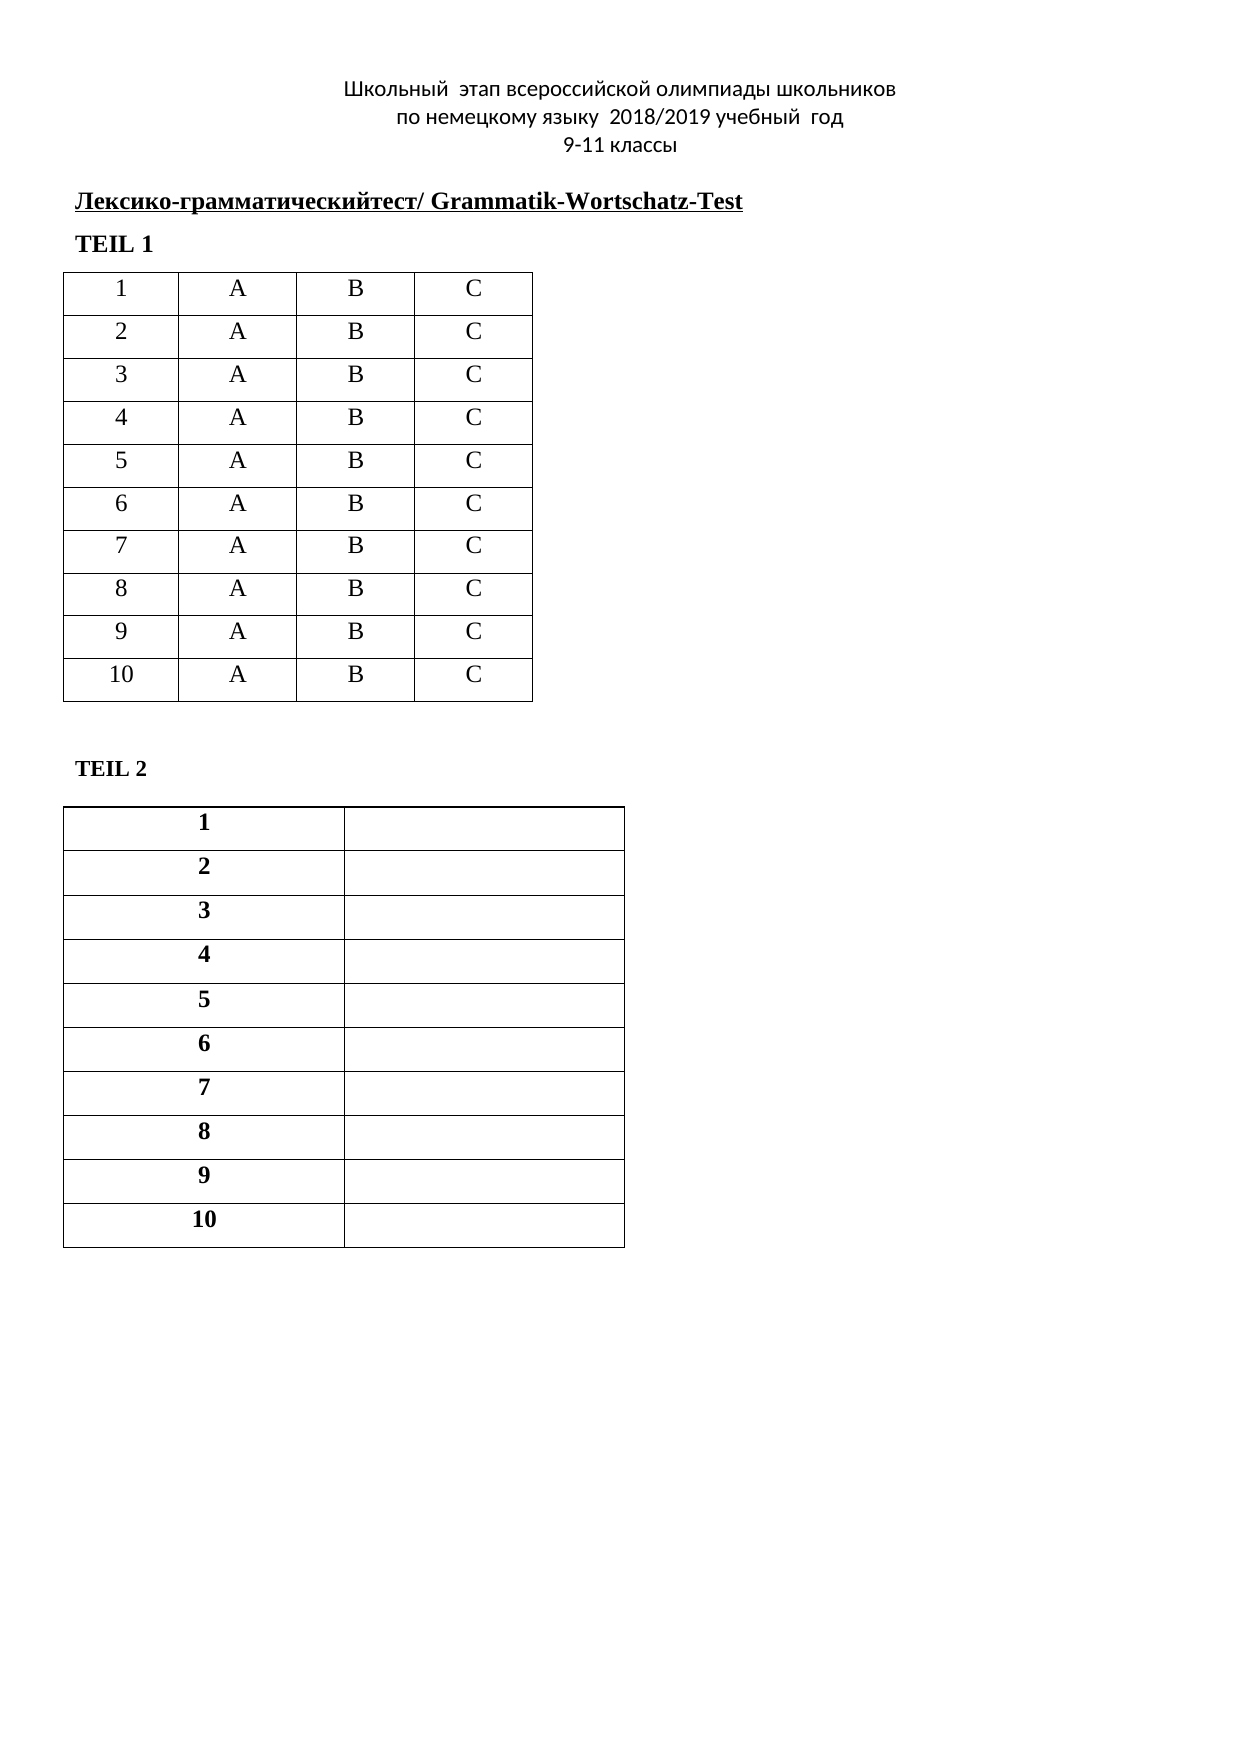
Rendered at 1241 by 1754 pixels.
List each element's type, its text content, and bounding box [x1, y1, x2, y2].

table_cell A [179, 488, 296, 529]
table_cell C [415, 488, 532, 529]
table_cell A [179, 445, 296, 487]
table_header 1 [64, 273, 178, 315]
table_cell 4 [64, 940, 344, 983]
table_cell [345, 1116, 624, 1159]
subtitle Лексико-грамматическийтест/ Grammatik-Wortschatz-Test [75, 186, 1165, 214]
table_cell 8 [64, 1116, 344, 1159]
table_cell A [179, 616, 296, 658]
table_cell [345, 984, 624, 1027]
table_cell C [415, 316, 532, 358]
table_cell [345, 896, 624, 938]
table_cell A [179, 531, 296, 572]
table_cell B [297, 445, 414, 487]
table_cell 5 [64, 984, 344, 1027]
text TEIL 1 [75, 229, 1165, 258]
table_cell C [415, 531, 532, 572]
table_cell A [179, 402, 296, 444]
table_cell C [415, 402, 532, 444]
table_cell 9 [64, 1160, 344, 1203]
table_cell A [179, 574, 296, 615]
table_cell 10 [64, 1204, 344, 1247]
table_cell B [297, 402, 414, 444]
table_cell B [297, 531, 414, 572]
table_cell 8 [64, 574, 178, 615]
table_cell 2 [64, 316, 178, 358]
table_cell 7 [64, 1072, 344, 1115]
table_cell B [297, 574, 414, 615]
table_cell [345, 1028, 624, 1071]
table_cell [345, 1160, 624, 1203]
table_cell B [297, 659, 414, 701]
table_cell C [415, 445, 532, 487]
table_header C [415, 273, 532, 315]
table_cell 7 [64, 531, 178, 572]
table_cell C [415, 616, 532, 658]
table_cell 5 [64, 445, 178, 487]
table_header [345, 808, 624, 850]
table_cell 9 [64, 616, 178, 658]
table_cell 10 [64, 659, 178, 701]
text TEIL 2 [75, 755, 1165, 782]
table_cell 3 [64, 359, 178, 401]
table_cell 6 [64, 1028, 344, 1071]
table_cell B [297, 359, 414, 401]
table_cell [345, 1204, 624, 1247]
table_cell 3 [64, 896, 344, 938]
table_header B [297, 273, 414, 315]
table_cell [345, 1072, 624, 1115]
table_cell A [179, 359, 296, 401]
table_cell A [179, 316, 296, 358]
table_cell B [297, 616, 414, 658]
table_cell [345, 940, 624, 983]
table_cell B [297, 488, 414, 529]
table_cell 4 [64, 402, 178, 444]
table_cell B [297, 316, 414, 358]
table_header 1 [64, 808, 344, 850]
table_cell 6 [64, 488, 178, 529]
table_cell A [179, 659, 296, 701]
table_cell [345, 851, 624, 894]
table_cell 2 [64, 851, 344, 894]
table_cell C [415, 359, 532, 401]
table_cell C [415, 659, 532, 701]
table_cell C [415, 574, 532, 615]
table_header A [179, 273, 296, 315]
